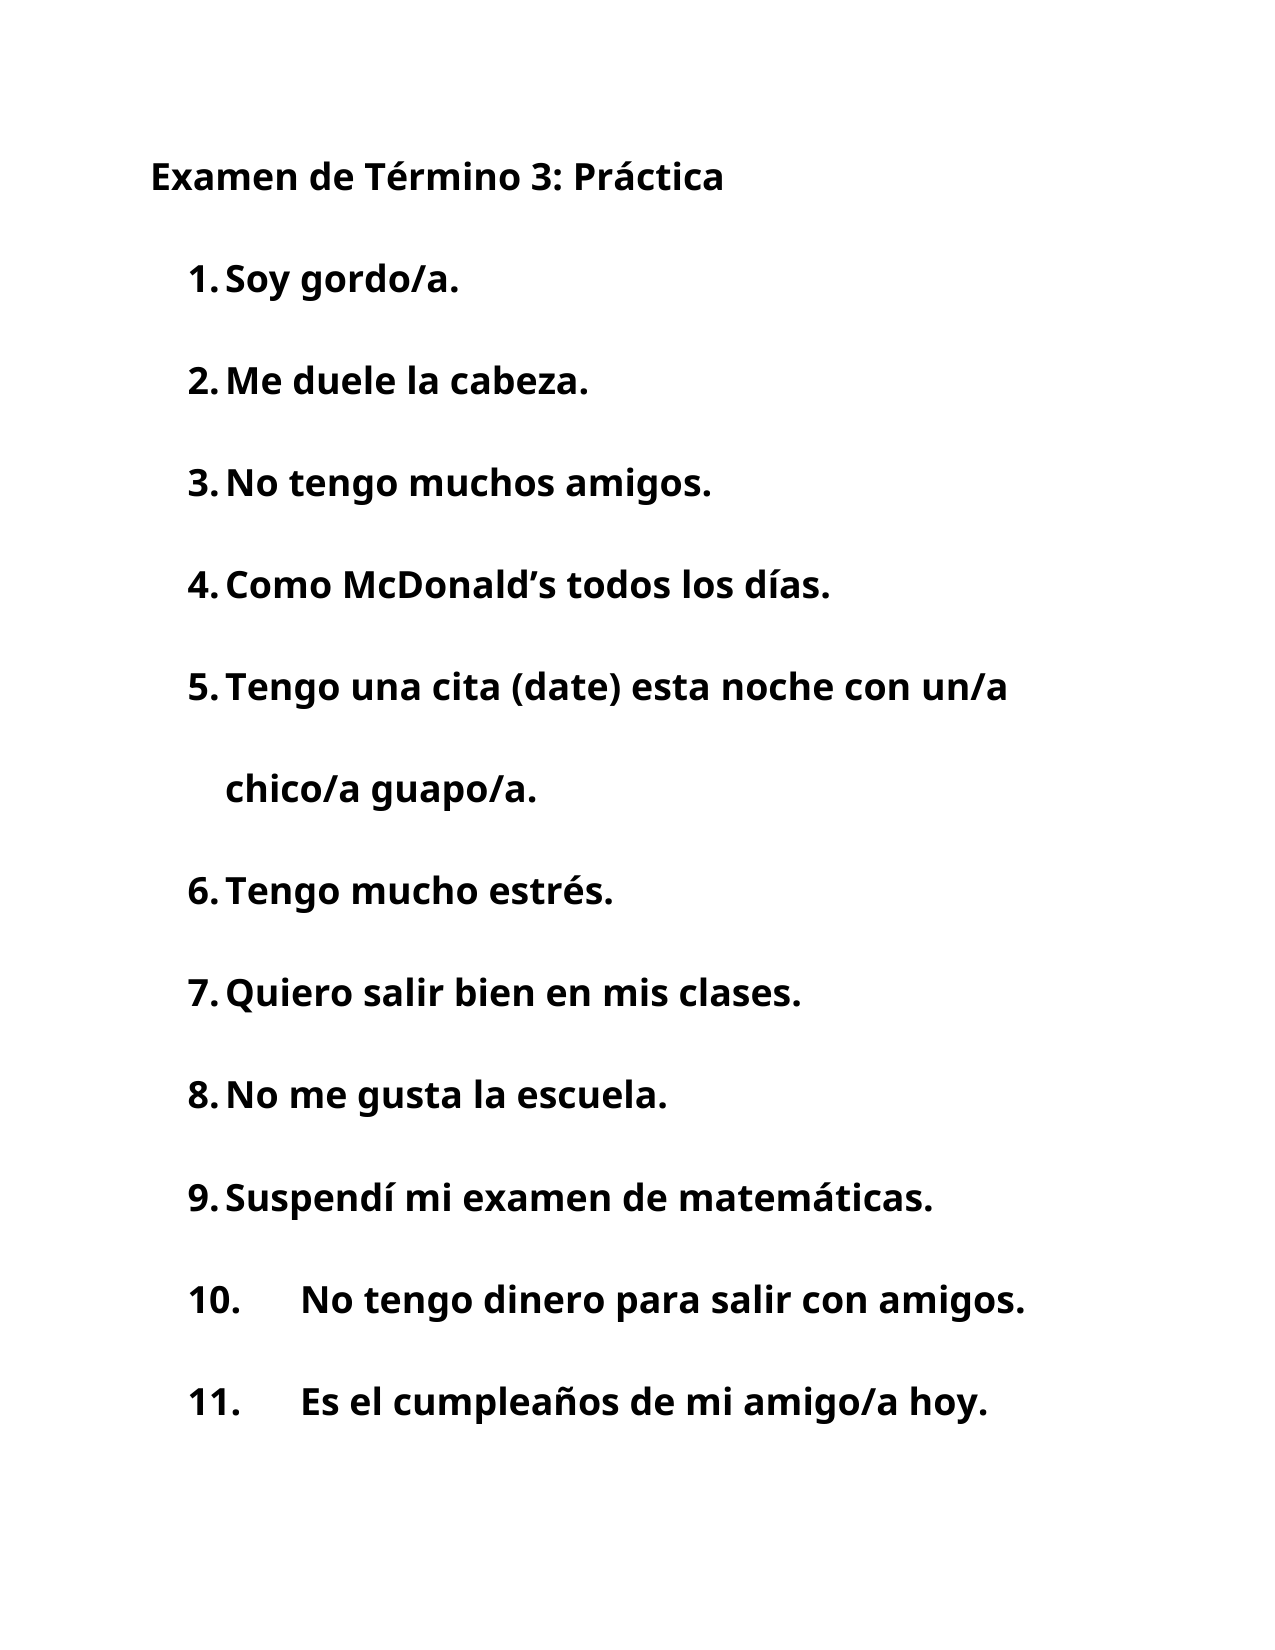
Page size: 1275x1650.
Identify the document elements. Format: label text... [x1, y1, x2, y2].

list No tengo dinero para salir con amigos. [187, 1273, 1125, 1324]
list Es el cumpleaños de mi amigo/a hoy. [187, 1375, 1125, 1426]
list Como McDonald’s todos los días. [187, 558, 1125, 609]
list Me duele la cabeza. [187, 354, 1125, 405]
text Examen de Término 3: Práctica [150, 150, 1125, 201]
list Soy gordo/a. [187, 252, 1125, 303]
list No me gusta la escuela. [187, 1069, 1125, 1120]
list Quiero salir bien en mis clases. [187, 967, 1125, 1018]
list Tengo una cita (date) esta noche con un/a chico/a guapo/a. [187, 660, 1125, 813]
list Suspendí mi examen de matemáticas. [187, 1171, 1125, 1222]
list Tengo mucho estrés. [187, 864, 1125, 916]
list No tengo muchos amigos. [187, 456, 1125, 507]
